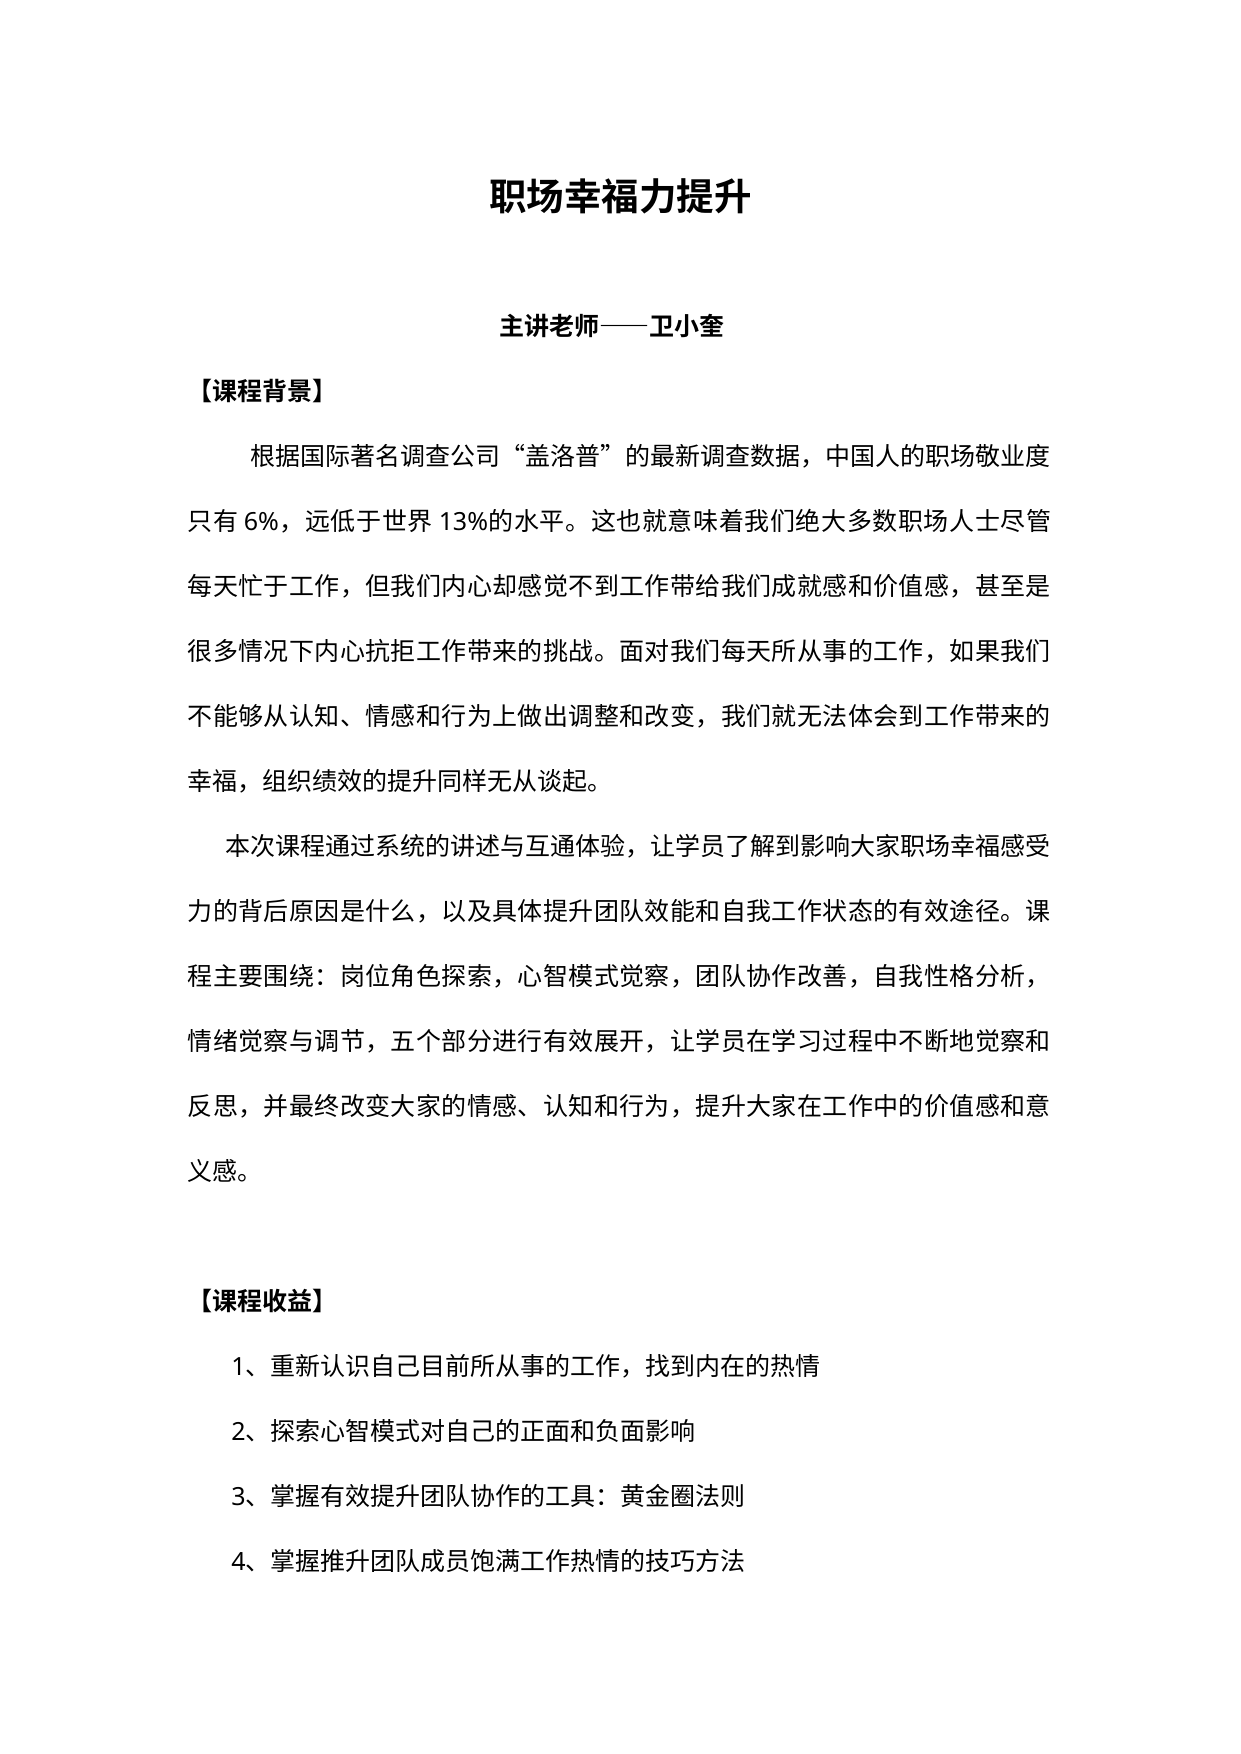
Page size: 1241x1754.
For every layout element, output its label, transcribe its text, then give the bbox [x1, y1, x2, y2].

text 4、掌握推升团队成员饱满工作热情的技巧方法 [231, 1527, 1053, 1592]
text 【课程背景】 [187, 357, 1053, 422]
text 主讲老师——卫小奎 [187, 292, 1053, 357]
text 3、掌握有效提升团队协作的工具：黄金圈法则 [231, 1462, 1053, 1527]
text 【课程收益】 [187, 1267, 1053, 1332]
text 根据国际著名调查公司“盖洛普”的最新调查数据，中国人的职场敬业度只有6%，远低于世界13%的水平。这也就意味着我们绝大多数职场人士尽管每天忙于工作，但我们内心却感觉不到工作带给我们成就感和价值感，甚至是很多情况下内心抗拒工作带来的挑战。面对我们每天所从事的工作，如果我们不能够从认知、情感和行为上做出调整和改变，我们就无法体会到工作带来的幸福，组织绩效的提升同样无从谈起。 [187, 422, 1053, 812]
text 2、探索心智模式对自己的正面和负面影响 [231, 1397, 1053, 1462]
text 1、重新认识自己目前所从事的工作，找到内在的热情 [231, 1332, 1053, 1397]
text 职场幸福力提升 [187, 162, 1053, 227]
text 本次课程通过系统的讲述与互通体验，让学员了解到影响大家职场幸福感受力的背后原因是什么，以及具体提升团队效能和自我工作状态的有效途径。课程主要围绕：岗位角色探索，心智模式觉察，团队协作改善，自我性格分析，情绪觉察与调节，五个部分进行有效展开，让学员在学习过程中不断地觉察和反思，并最终改变大家的情感、认知和行为，提升大家在工作中的价值感和意义感。 [187, 812, 1053, 1202]
